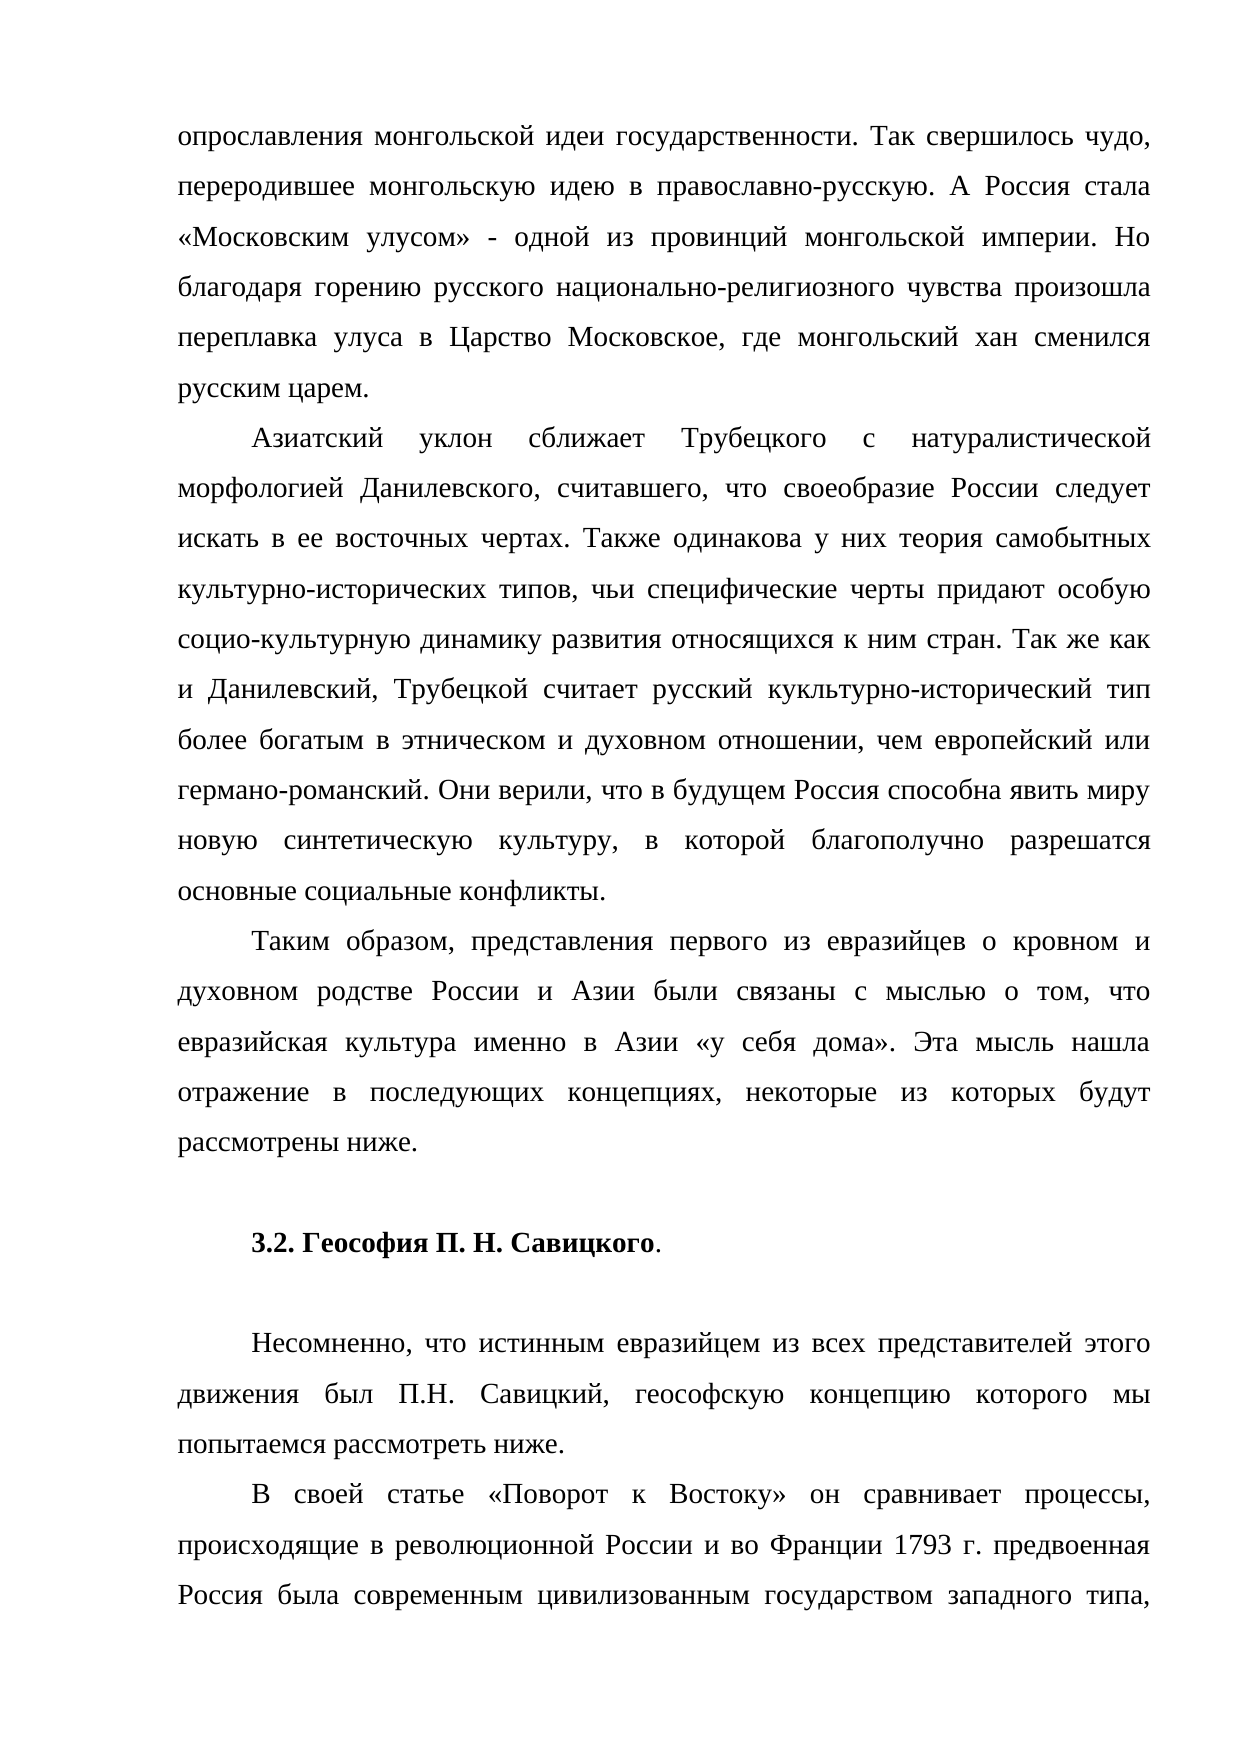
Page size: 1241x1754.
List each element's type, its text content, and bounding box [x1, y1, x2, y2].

text Азиатский уклон сближает Трубецкого с натуралистической морфологией Данилевского, считавшего, что своеобразие России следует искать в ее восточных чертах. Также одинакова у них теория самобытных культурно-исторических типов, чьи специфические черты придают особую социо-культурную динамику развития относящихся к ним стран. Так же как и Данилевский, Трубецкой считает русский кукльтурно-исторический тип более богатым в этническом и духовном отношении, чем европейский или германо-романский. Они верили, что в будущем Россия способна явить миру новую синтетическую культуру, в которой благополучно разрешатся основные социальные конфликты. [177, 420, 1152, 906]
text 3.2. Геософия П. Н. Савицкого. [177, 1225, 1152, 1258]
text Таким образом, представления первого из евразийцев о кровном и духовном родстве России и Азии были связаны с мыслью о том, что евразийская культура именно в Азии «у себя дома». Эта мысль нашла отражение в последующих концепциях, некоторые из которых будут рассмотрены ниже. [177, 923, 1152, 1158]
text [177, 1477, 1152, 1611]
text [177, 118, 1152, 403]
text Несомненно, что истинным евразийцем из всех представителей этого движения был П.Н. Савицкий, геософскую концепцию которого мы попытаемся рассмотреть ниже. [177, 1326, 1152, 1460]
